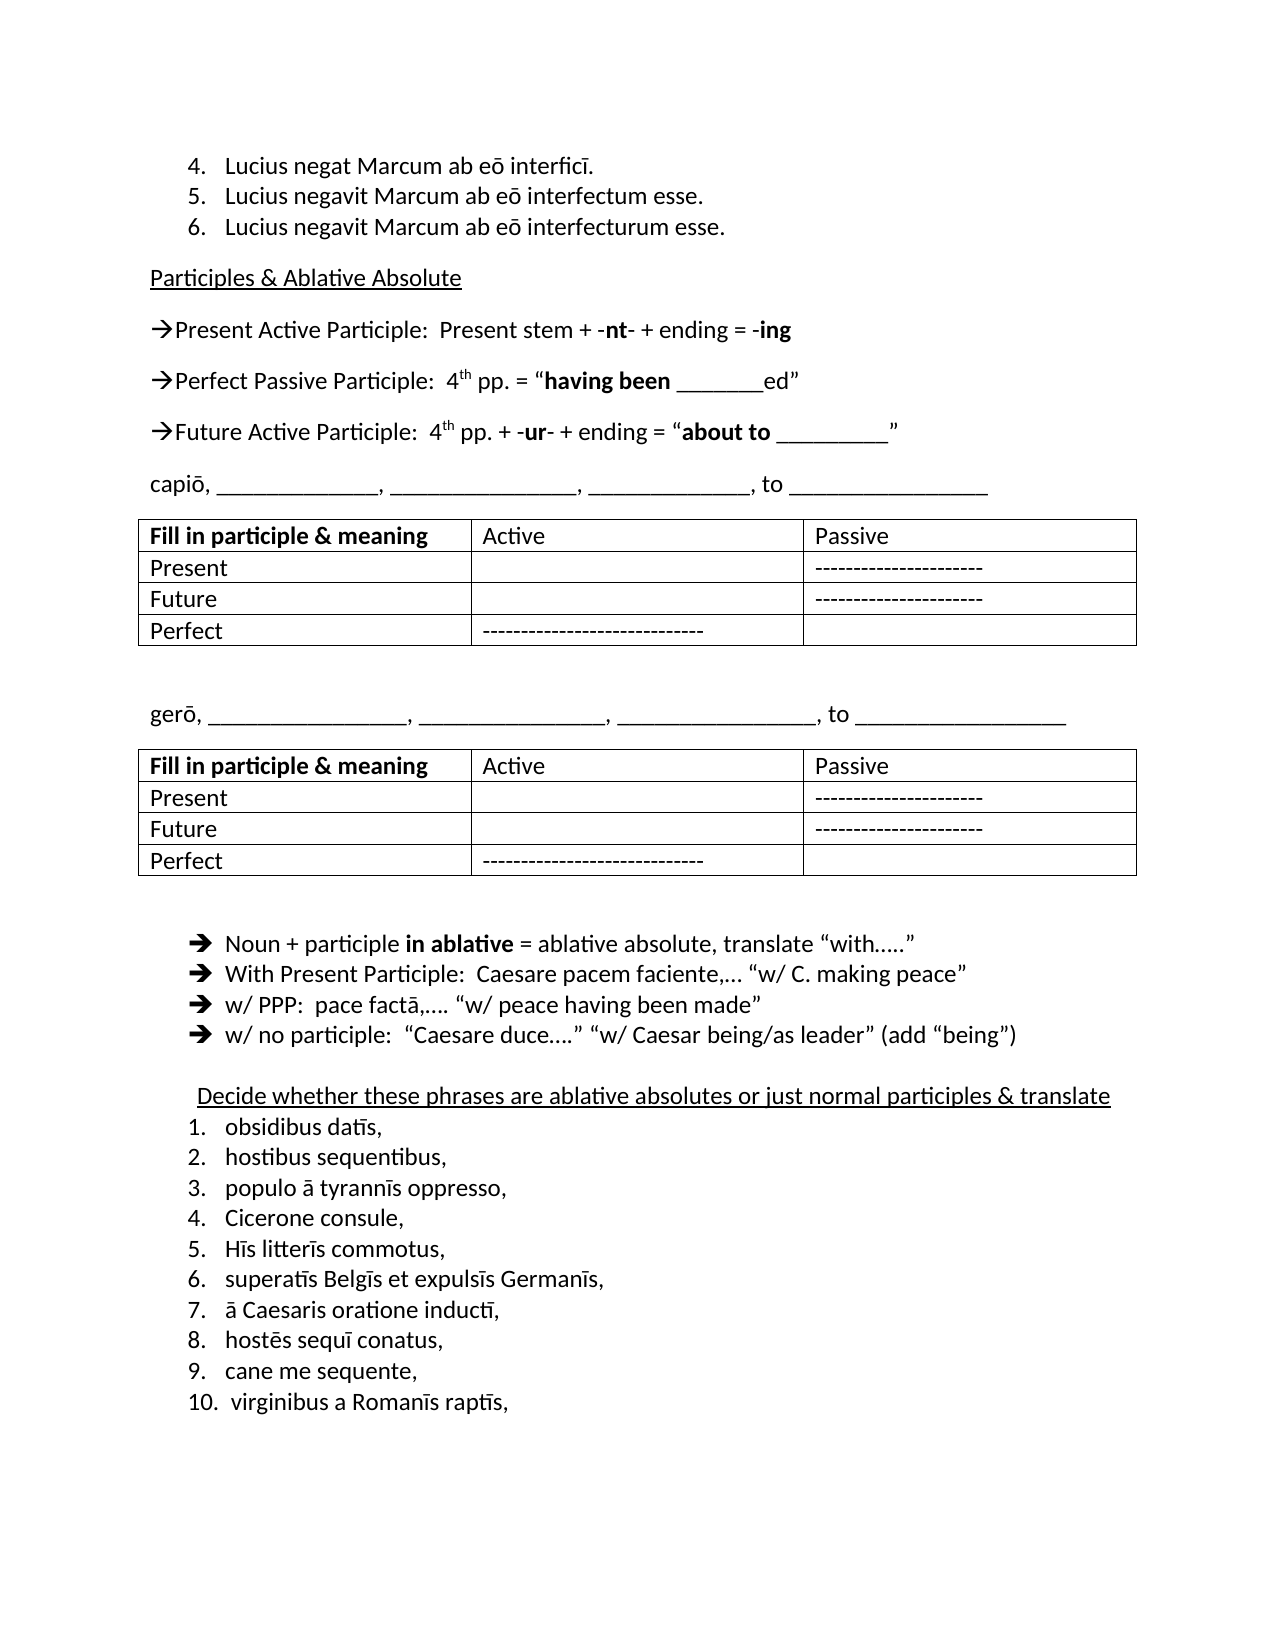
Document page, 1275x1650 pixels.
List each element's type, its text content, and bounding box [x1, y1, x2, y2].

table_header Active [472, 520, 803, 551]
table_header Passive [804, 750, 1136, 781]
table_cell ----------------------------- [472, 845, 803, 875]
table_cell Present [139, 552, 471, 582]
list Lucius negavit Marcum ab eō interfecturum esse. [187, 211, 1125, 242]
table_cell Perfect [139, 845, 471, 875]
list virginibus a Romanīs raptīs, [187, 1386, 1125, 1416]
list Hīs litterīs commotus, [187, 1233, 1125, 1263]
table_cell Future [139, 813, 471, 844]
table_cell [804, 615, 1136, 645]
text Present Active Participle: Present stem + -nt- + ending = -ing [150, 314, 1125, 344]
text Perfect Passive Participle: 4th pp. = “having been _______ed” [150, 365, 1125, 396]
table_cell ---------------------- [804, 813, 1136, 844]
list Noun + participle in ablative = ablative absolute, translate “with…..” [187, 928, 1125, 958]
table_cell Perfect [139, 615, 471, 645]
text Participles & Ablative Absolute [150, 262, 1125, 293]
table_header Passive [804, 520, 1136, 551]
list hostēs sequī conatus, [187, 1324, 1125, 1355]
list With Present Participle: Caesare pacem faciente,… “w/ C. making peace” [187, 958, 1125, 989]
table_cell [472, 782, 803, 812]
list ā Caesaris oratione inductī, [187, 1294, 1125, 1324]
text Future Active Participle: 4th pp. + -ur- + ending = “about to _________” [150, 416, 1125, 447]
text gerō, ________________, _______________, ________________, to _________________ [150, 698, 1125, 728]
table_cell ---------------------- [804, 583, 1136, 614]
table_cell [472, 583, 803, 614]
list superatīs Belgīs et expulsīs Germanīs, [187, 1263, 1125, 1294]
list Lucius negavit Marcum ab eō interfectum esse. [187, 181, 1125, 211]
table_header Active [472, 750, 803, 781]
table_cell Future [139, 583, 471, 614]
table_header Fill in participle & meaning [139, 750, 471, 781]
table_cell ---------------------- [804, 552, 1136, 582]
table_cell [804, 845, 1136, 875]
list populo ā tyrannīs oppresso, [187, 1172, 1125, 1202]
table_cell ----------------------------- [472, 615, 803, 645]
table_cell [472, 813, 803, 844]
text capiō, _____________, _______________, _____________, to ________________ [150, 468, 1125, 498]
table_header Fill in participle & meaning [139, 520, 471, 551]
list Lucius negat Marcum ab eō interficī. [187, 150, 1125, 181]
list hostibus sequentibus, [187, 1141, 1125, 1172]
list Cicerone consule, [187, 1202, 1125, 1233]
list obsidibus datīs, [187, 1111, 1125, 1141]
list cane me sequente, [187, 1355, 1125, 1386]
list w/ PPP: pace factā,…. “w/ peace having been made” [187, 989, 1125, 1019]
table_cell ---------------------- [804, 782, 1136, 812]
list w/ no participle: “Caesare duce….” “w/ Caesar being/as leader” (add “being”) [187, 1019, 1125, 1050]
table_cell [472, 552, 803, 582]
table_cell Present [139, 782, 471, 812]
list Decide whether these phrases are ablative absolutes or just normal participles & translate [197, 1080, 1125, 1111]
